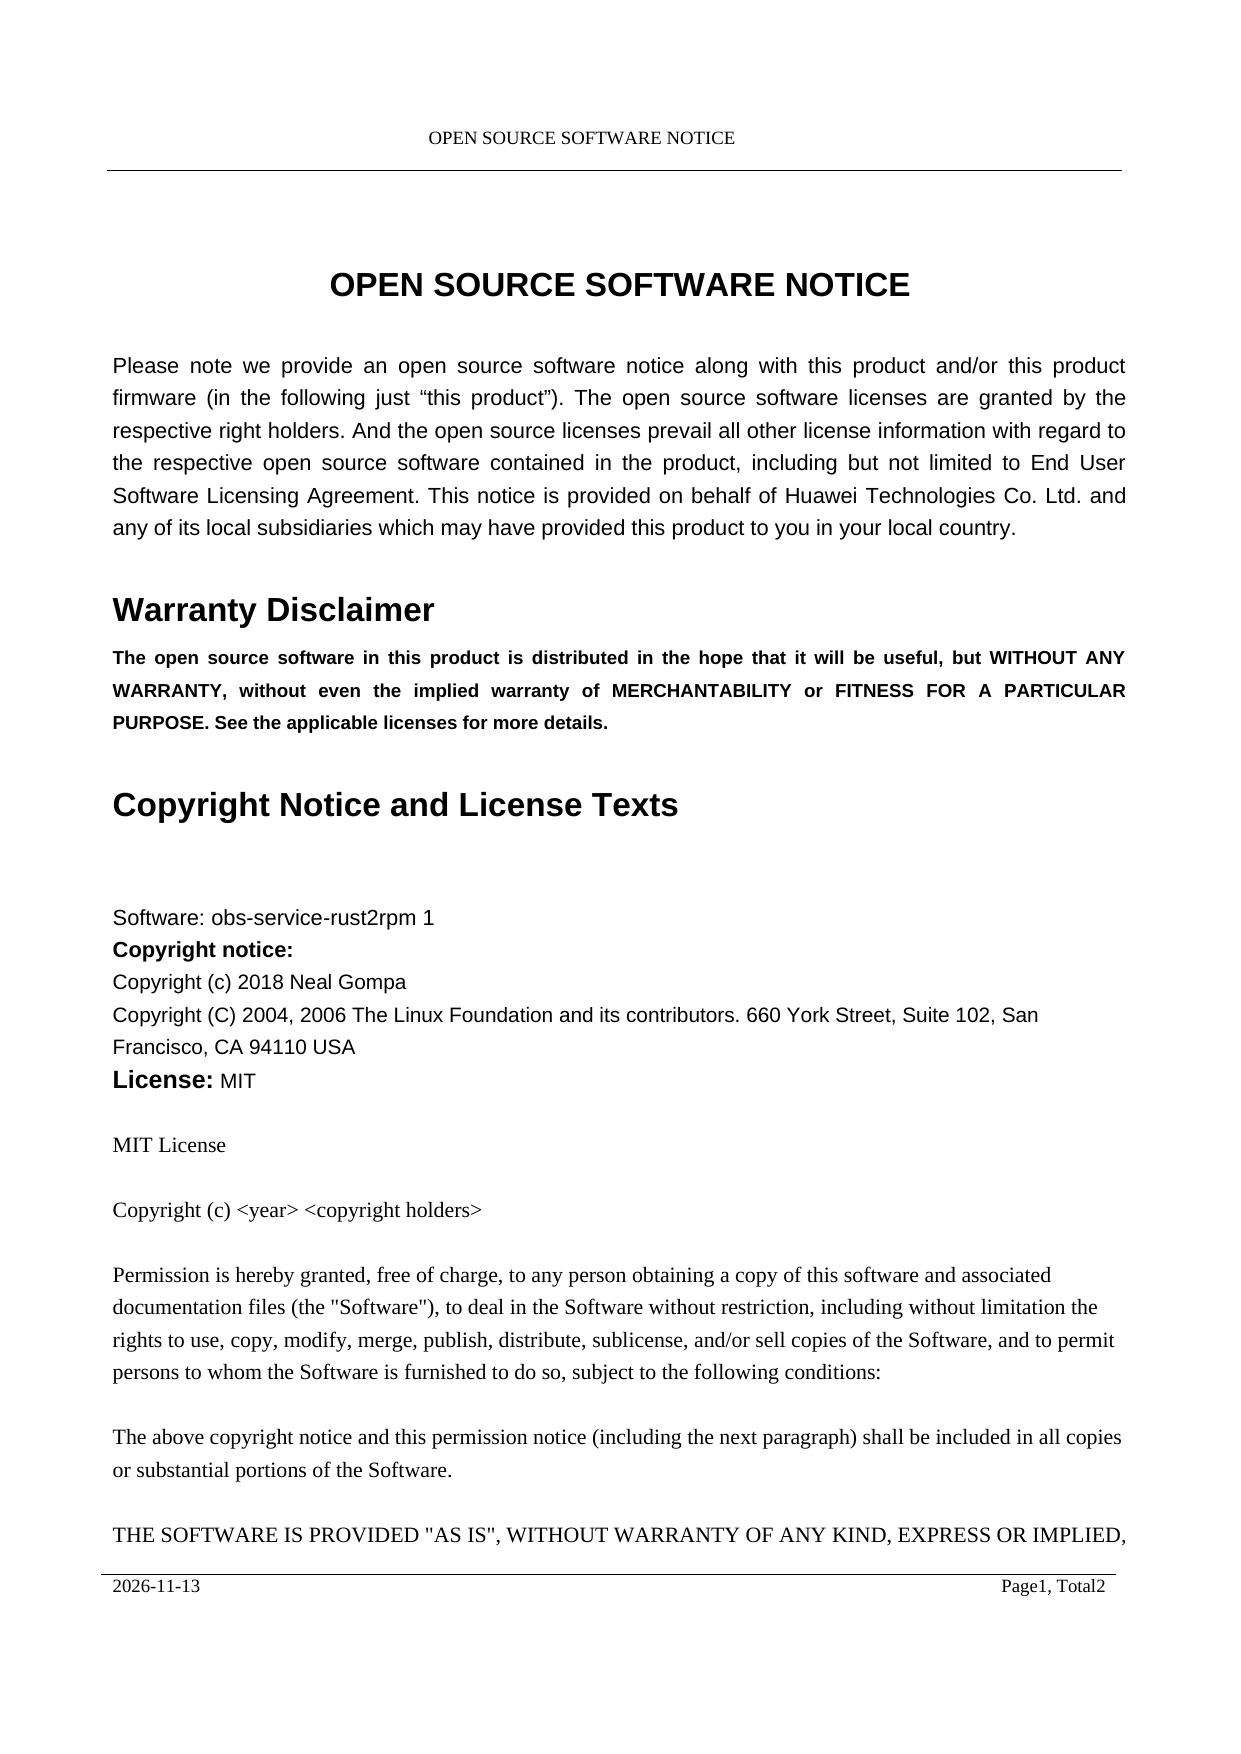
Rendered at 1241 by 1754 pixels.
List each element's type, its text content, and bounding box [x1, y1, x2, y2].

text Please note we provide an open source software notice along with this product and/or this product firmware (in the following just “this product”). The open source software licenses are granted by the respective right holders. And the open source licenses prevail all other license information with regard to the respective open source software contained in the product, including but not limited to End User Software Licensing Agreement. This notice is provided on behalf of Huawei Technologies Co. Ltd. and any of its local subsidiaries which may have provided this product to you in your local country. [112, 349, 1128, 544]
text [112, 1063, 1128, 1551]
text Copyright (C) 2004, 2006 The Linux Foundation and its contributors. 660 York Street, Suite 102, San Francisco, CA 94110 USA [112, 998, 1128, 1063]
text Copyright notice: [112, 933, 1128, 966]
text The open source software in this product is distributed in the hope that it will be useful, but WITHOUT ANY WARRANTY, without even the implied warranty of MERCHANTABILITY or FITNESS FOR A PARTICULAR PURPOSE. See the applicable licenses for more details. [112, 641, 1128, 739]
text Software: obs-service-rust2rpm 1 [112, 901, 1128, 933]
text OPEN SOURCE SOFTWARE NOTICE [112, 251, 1128, 316]
text Warranty Disclaimer [112, 576, 1128, 641]
text Copyright Notice and License Texts [112, 771, 1128, 836]
text Copyright (c) 2018 Neal Gompa [112, 966, 1128, 998]
